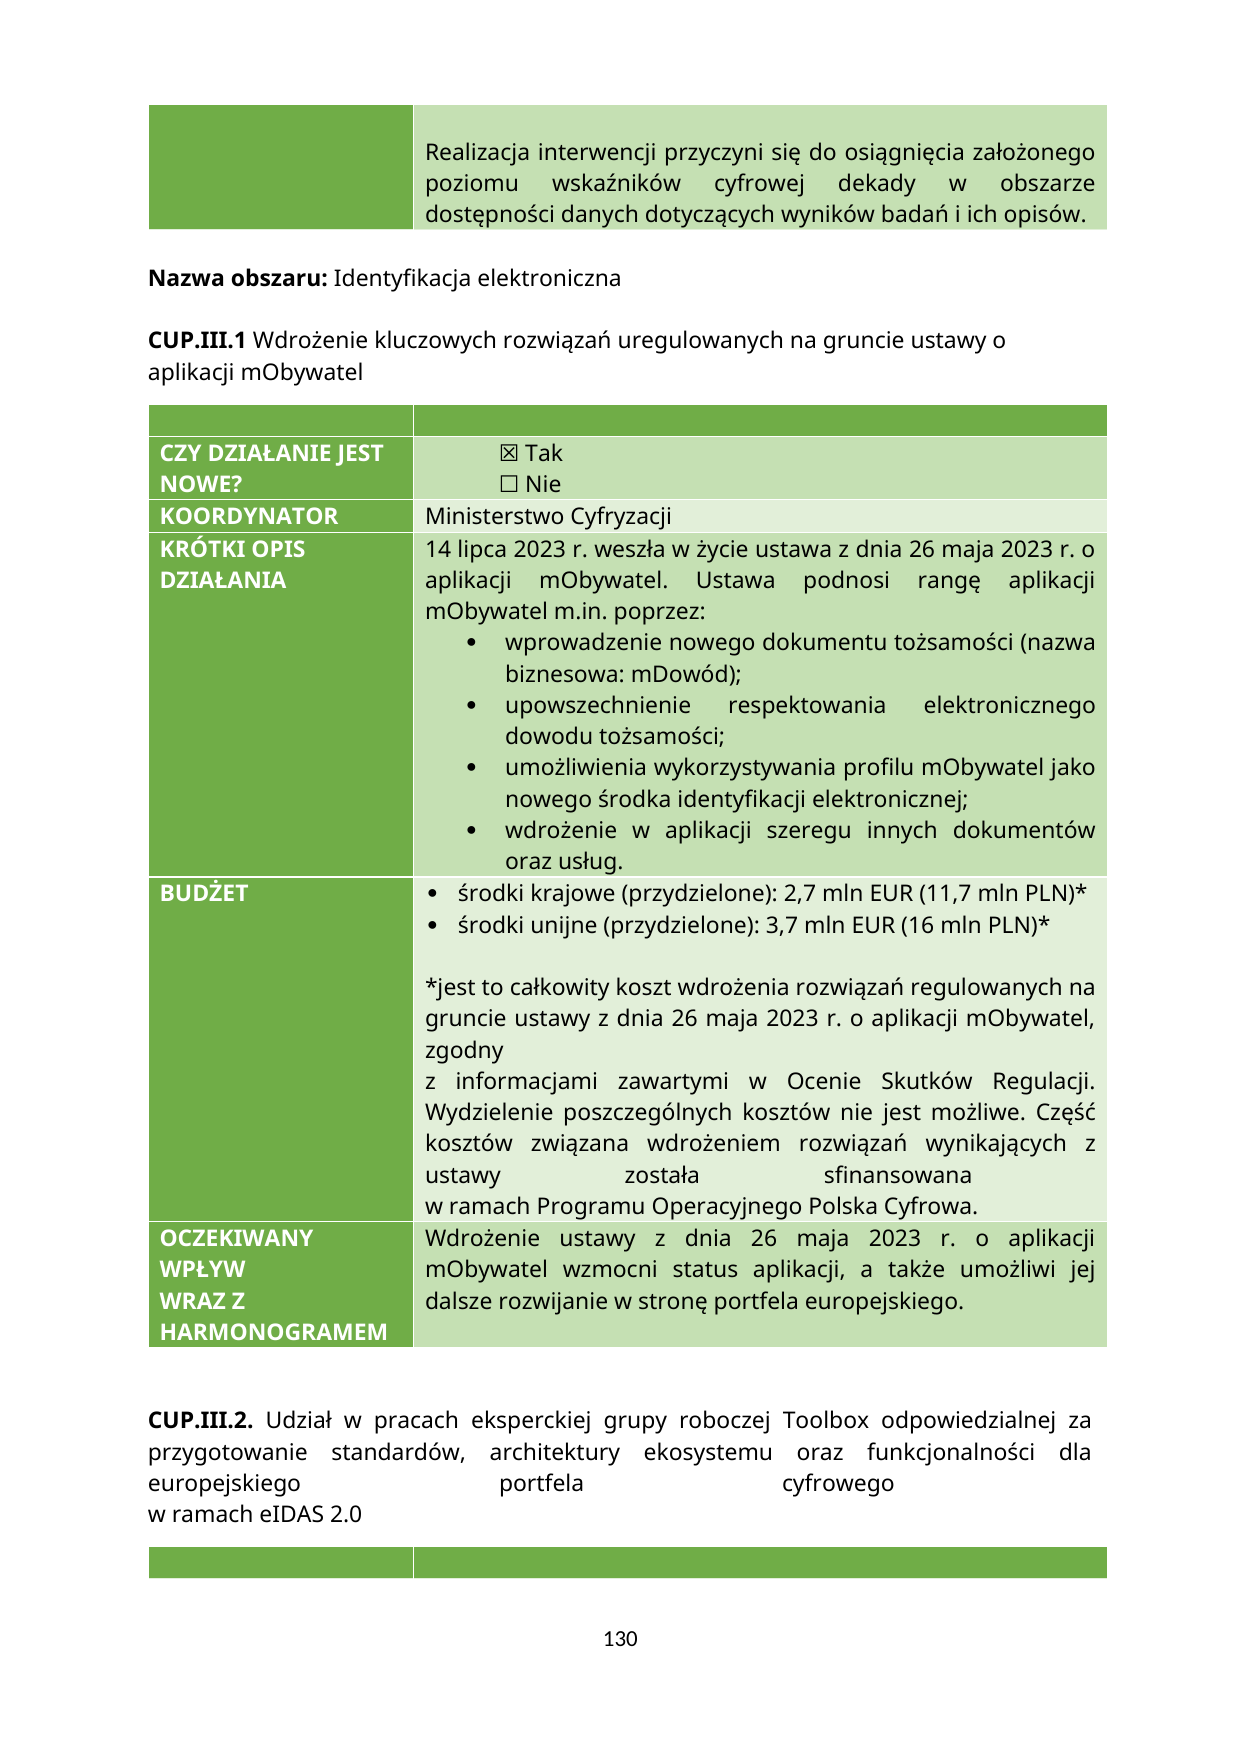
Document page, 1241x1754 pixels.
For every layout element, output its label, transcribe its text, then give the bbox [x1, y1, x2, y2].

text Nazwa obszaru: Identyfikacja elektroniczna [148, 262, 1093, 293]
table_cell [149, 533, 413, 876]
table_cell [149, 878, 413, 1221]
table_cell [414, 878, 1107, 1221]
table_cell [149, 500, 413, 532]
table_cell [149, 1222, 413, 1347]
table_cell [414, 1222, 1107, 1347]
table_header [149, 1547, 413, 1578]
text CUP.III.1 Wdrożenie kluczowych rozwiązań uregulowanych na gruncie ustawy o aplikacji mObywatel [148, 324, 1093, 387]
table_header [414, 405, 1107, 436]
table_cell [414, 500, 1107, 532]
text CUP.III.2. Udział w pracach eksperckiej grupy roboczej Toolbox odpowiedzialnej za przygotowanie standardów, architektury ekosystemu oraz funkcjonalności dla europejskiego portfela cyfrowego w ramach eIDAS 2.0 [148, 1404, 1093, 1529]
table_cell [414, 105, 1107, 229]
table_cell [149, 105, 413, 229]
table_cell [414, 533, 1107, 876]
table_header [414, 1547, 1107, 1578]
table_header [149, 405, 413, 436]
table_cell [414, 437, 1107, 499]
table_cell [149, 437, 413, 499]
